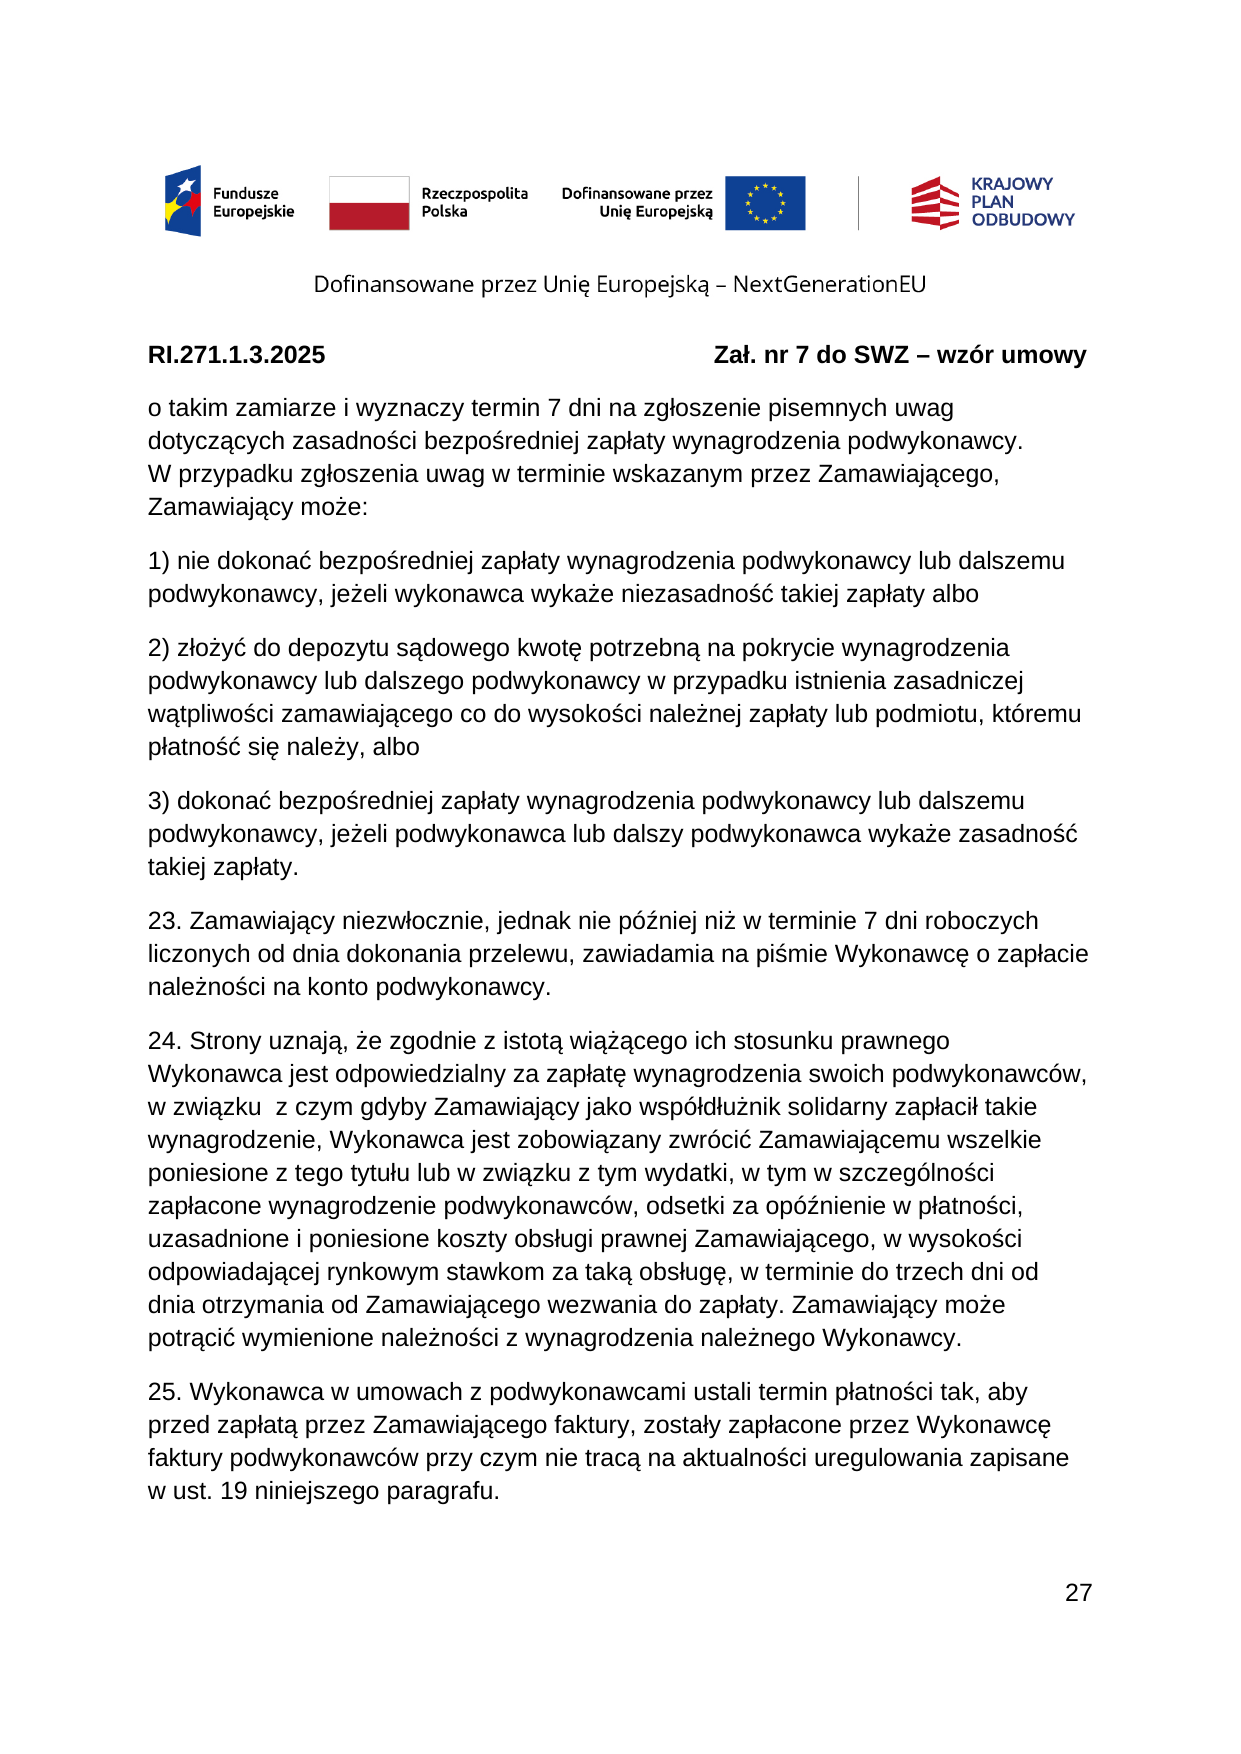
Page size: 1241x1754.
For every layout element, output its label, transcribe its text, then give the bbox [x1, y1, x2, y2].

picture [147, 147, 1093, 315]
text 23. Zamawiający niezwłocznie, jednak nie później niż w terminie 7 dni roboczych liczonych od dnia dokonania przelewu, zawiadamia na piśmie Wykonawcę o zapłacie należności na konto podwykonawcy. [148, 906, 1093, 1001]
text 25. Wykonawca w umowach z podwykonawcami ustali termin płatności tak, aby przed zapłatą przez Zamawiającego faktury, zostały zapłacone przez Wykonawcę faktury podwykonawców przy czym nie tracą na aktualności uregulowania zapisane w ust. 19 niniejszego paragrafu. [148, 1377, 1093, 1504]
text 1) nie dokonać bezpośredniej zapłaty wynagrodzenia podwykonawcy lub dalszemu podwykonawcy, jeżeli wykonawca wykaże niezasadność takiej zapłaty albo [148, 546, 1093, 608]
text 24. Strony uznają, że zgodnie z istotą wiążącego ich stosunku prawnego Wykonawca jest odpowiedzialny za zapłatę wynagrodzenia swoich podwykonawców, w związku z czym gdyby Zamawiający jako współdłużnik solidarny zapłacił takie wynagrodzenie, Wykonawca jest zobowiązany zwrócić Zamawiającemu wszelkie poniesione z tego tytułu lub w związku z tym wydatki, w tym w szczególności zapłacone wynagrodzenie podwykonawców, odsetki za opóźnienie w płatności, uzasadnione i poniesione koszty obsługi prawnej Zamawiającego, w wysokości odpowiadającej rynkowym stawkom za taką obsługę, w terminie do trzech dni od dnia otrzymania od Zamawiającego wezwania do zapłaty. Zamawiający może potrącić wymienione należności z wynagrodzenia należnego Wykonawcy. [148, 1026, 1093, 1352]
text 2) złożyć do depozytu sądowego kwotę potrzebną na pokrycie wynagrodzenia podwykonawcy lub dalszego podwykonawcy w przypadku istnienia zasadniczej wątpliwości zamawiającego co do wysokości należnej zapłaty lub podmiotu, któremu płatność się należy, albo [148, 633, 1093, 761]
text 3) dokonać bezpośredniej zapłaty wynagrodzenia podwykonawcy lub dalszemu podwykonawcy, jeżeli podwykonawca lub dalszy podwykonawca wykaże zasadność takiej zapłaty. [148, 786, 1093, 881]
